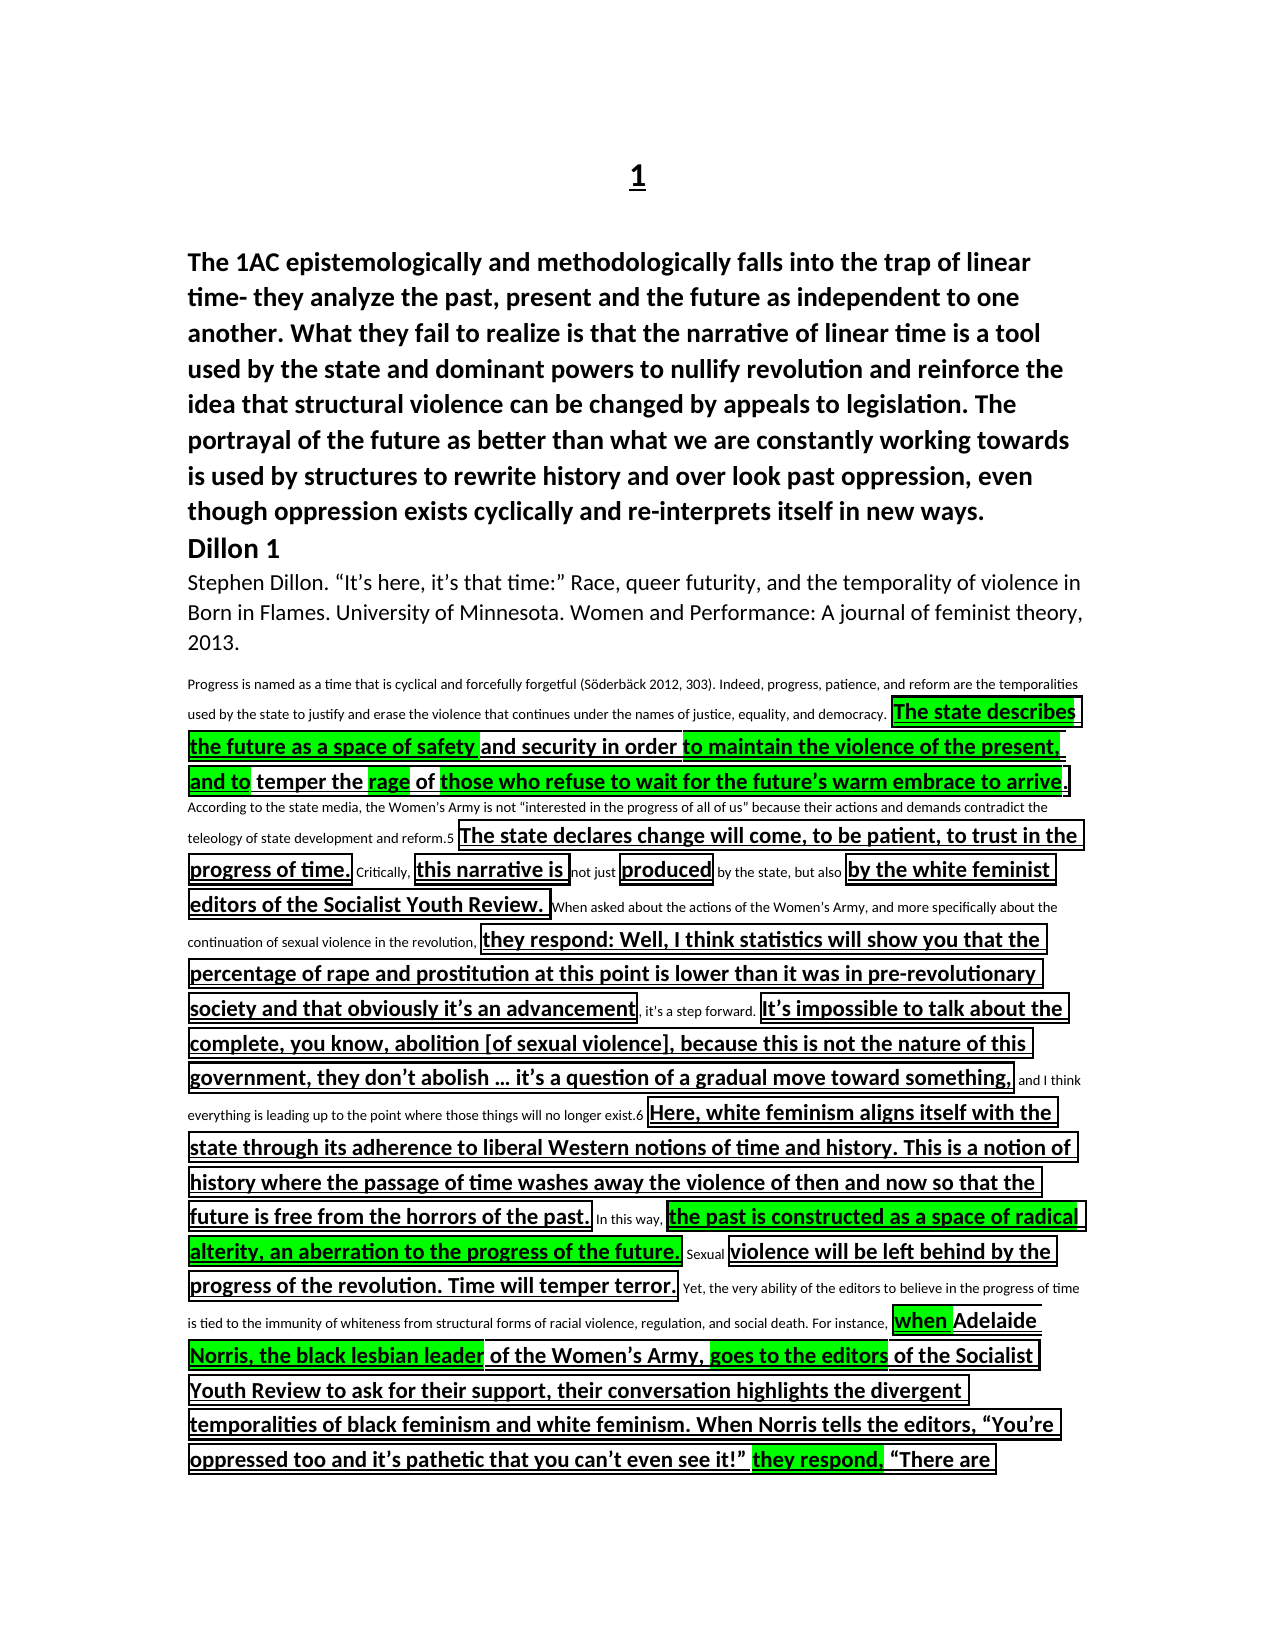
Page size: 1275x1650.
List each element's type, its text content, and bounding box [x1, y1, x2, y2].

subtitle The 1AC epistemologically and methodologically falls into the trap of linear time- they analyze the past, present and the future as independent to one another. What they fail to realize is that the narrative of linear time is a tool used by the state and dominant powers to nullify revolution and reinforce the idea that structural violence can be changed by appeals to legislation. The portrayal of the future as better than what we are constantly working towards is used by structures to rewrite history and over look past oppression, even though oppression exists cyclically and re-interprets itself in new ways. [187, 245, 1087, 527]
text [187, 675, 1087, 1475]
subtitle 1 [187, 154, 1087, 195]
text Dillon 1 Stephen Dillon. “It’s here, it’s that time:” Race, queer futurity, and the temporality of violence in Born in Flames. University of Minnesota. Women and Performance: A journal of feminist theory, 2013. [187, 530, 1087, 656]
